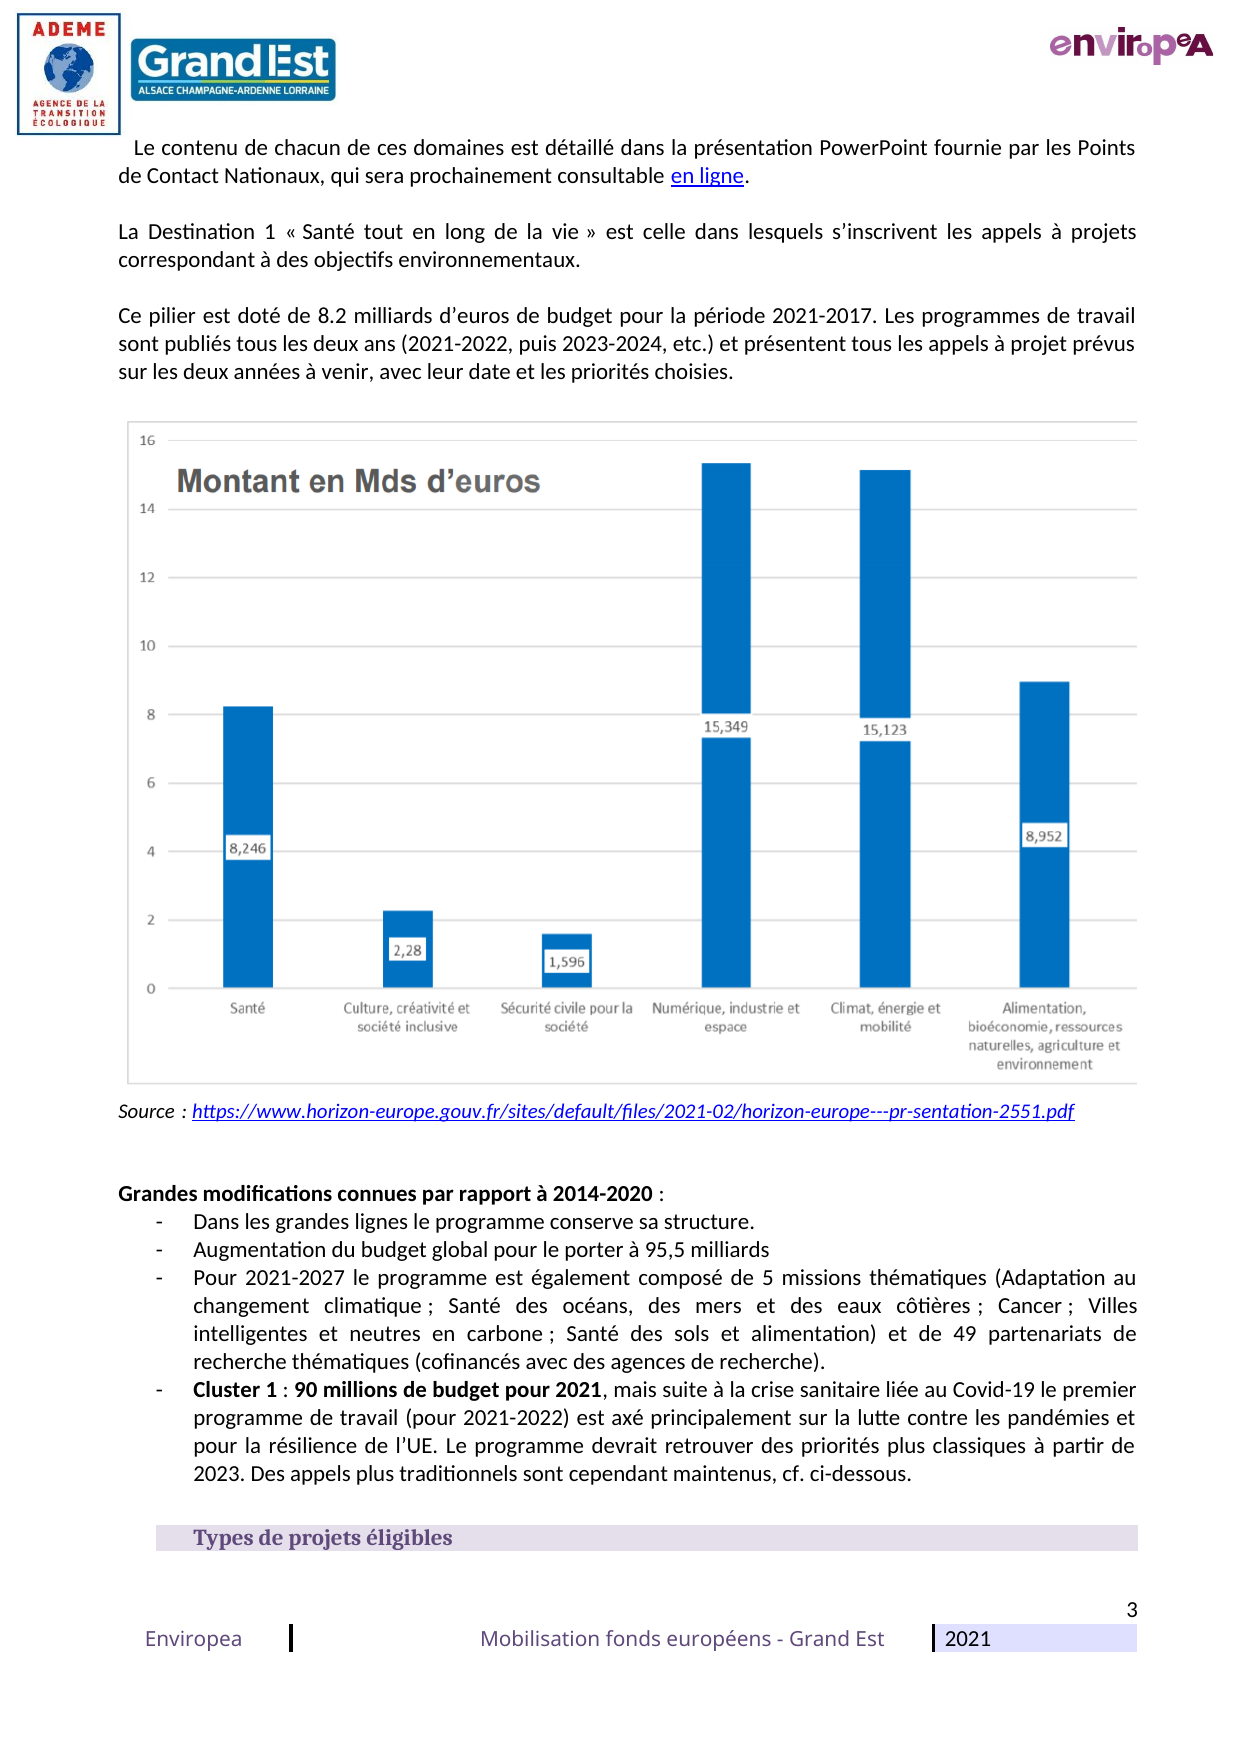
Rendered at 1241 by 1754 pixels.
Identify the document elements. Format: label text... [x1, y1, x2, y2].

text Grandes modifications connues par rapport à 2014-2020 : [118, 1179, 1138, 1207]
picture [118, 413, 1137, 1098]
text Source : https://www.horizon-europe.gouv.fr/sites/default/files/2021-02/horizon-europe---pr-sentation-2551.pdf [118, 1098, 1138, 1123]
picture [3, 8, 339, 139]
text La Destination 1 « Santé tout en long de la vie » est celle dans lesquels s’inscrivent les appels à projets correspondant à des objectifs environnementaux. [118, 217, 1138, 273]
list Pour 2021-2027 le programme est également composé de 5 missions thématiques (Adaptation au changement climatique ; Santé des océans, des mers et des eaux côtières ; Cancer ; Villes intelligentes et neutres en carbone ; Santé des sols et alimentation) et de 49 partenariats de recherche thématiques (cofinancés avec des agences de recherche). [156, 1263, 1138, 1376]
picture [1050, 27, 1214, 65]
subtitle Types de projets éligibles [156, 1525, 1138, 1551]
list Cluster 1 : 90 millions de budget pour 2021, mais suite à la crise sanitaire liée au Covid-19 le premier programme de travail (pour 2021-2022) est axé principalement sur la lutte contre les pandémies et pour la résilience de l’UE. Le programme devrait retrouver des priorités plus classiques à partir de 2023. Des appels plus traditionnels sont cependant maintenus, cf. ci-dessous. [156, 1376, 1138, 1488]
text Ce pilier est doté de 8.2 milliards d’euros de budget pour la période 2021-2017. Les programmes de travail sont publiés tous les deux ans (2021-2022, puis 2023-2024, etc.) et présentent tous les appels à projet prévus sur les deux années à venir, avec leur date et les priorités choisies. [118, 301, 1138, 385]
text Le contenu de chacun de ces domaines est détaillé dans la présentation PowerPoint fournie par les Points de Contact Nationaux, qui sera prochainement consultable en ligne. [118, 133, 1138, 189]
list Dans les grandes lignes le programme conserve sa structure. [156, 1207, 1138, 1235]
list Augmentation du budget global pour le porter à 95,5 milliards [156, 1235, 1138, 1263]
